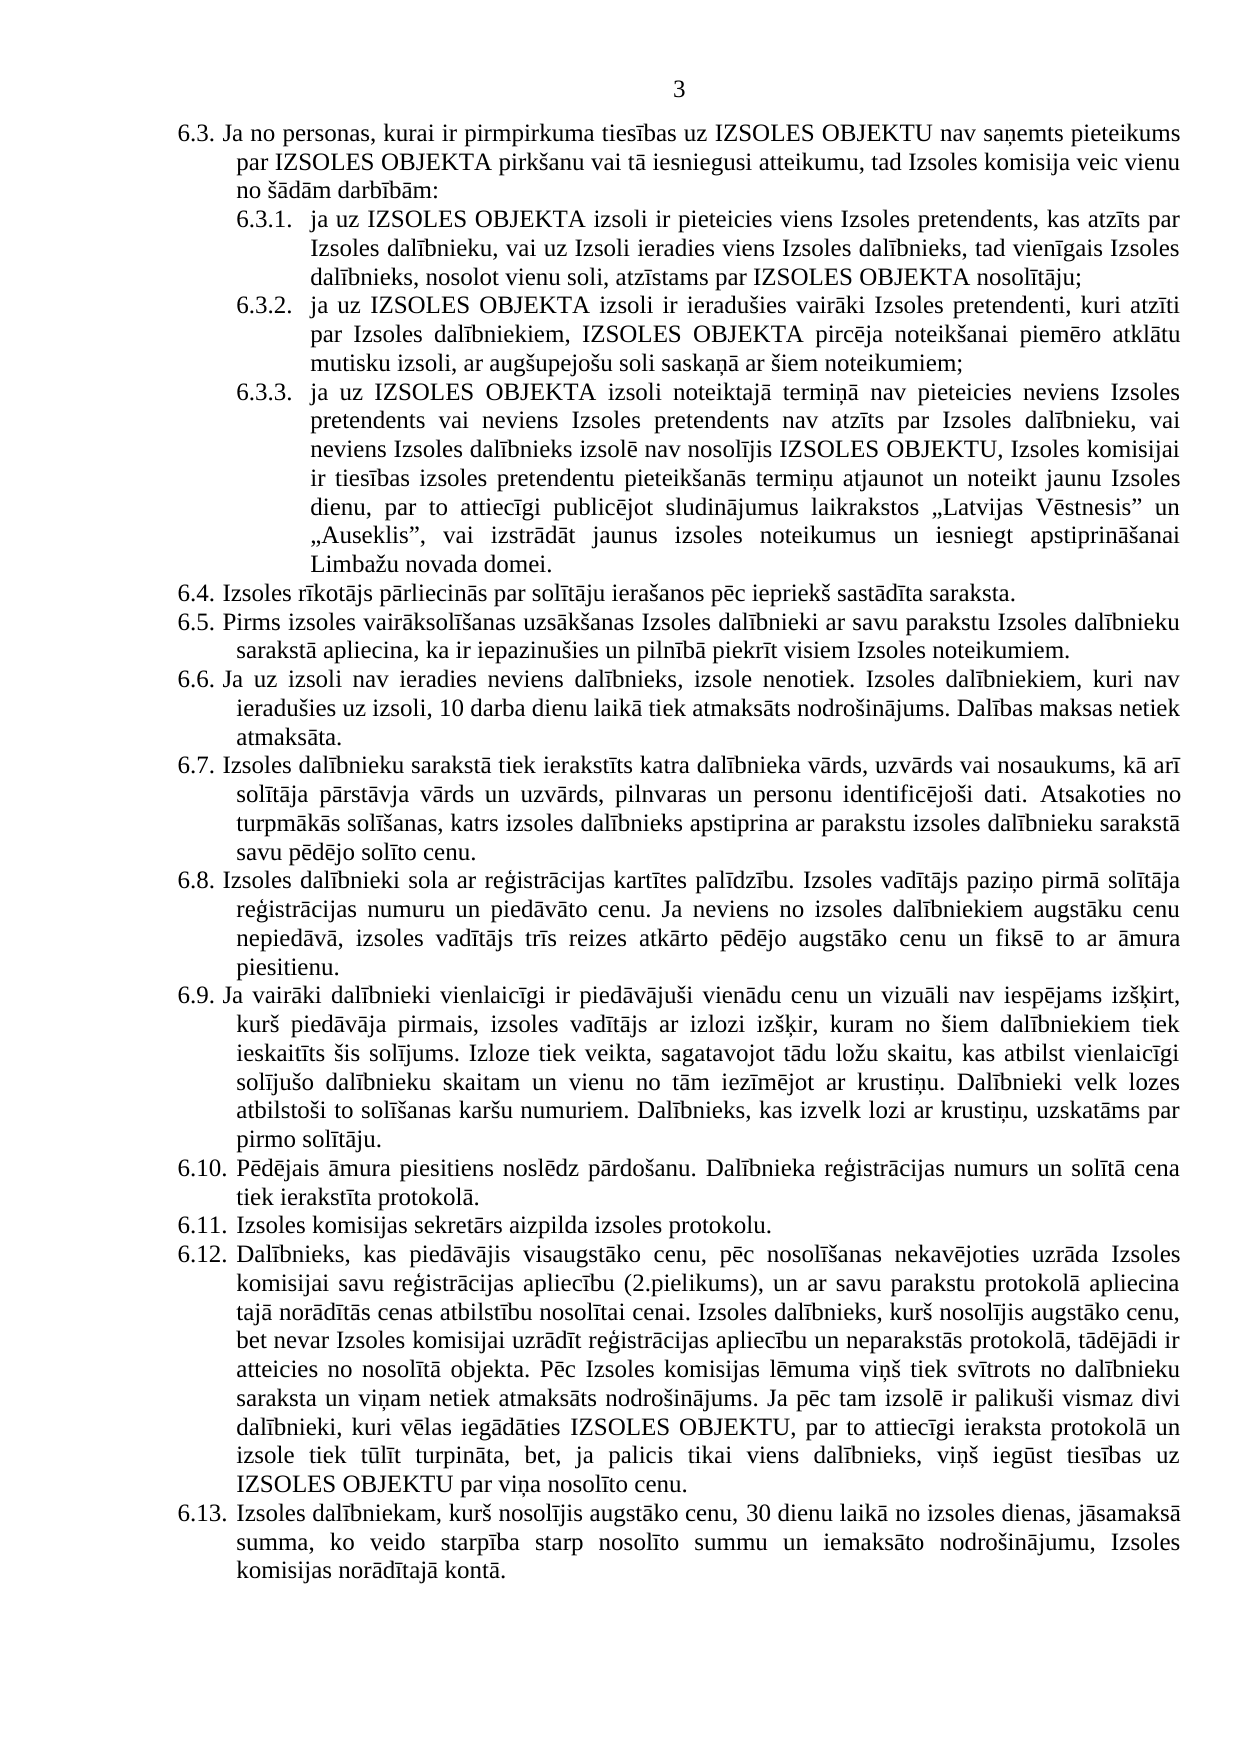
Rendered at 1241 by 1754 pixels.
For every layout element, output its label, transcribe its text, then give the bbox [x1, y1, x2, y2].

list Izsoles dalībnieku sarakstā tiek ierakstīts katra dalībnieka vārds, uzvārds vai nosaukums, kā arī solītāja pārstāvja vārds un uzvārds, pilnvaras un personu identificējoši dati. Atsakoties no turpmākās solīšanas, katrs izsoles dalībnieks apstiprina ar parakstu izsoles dalībnieku sarakstā savu pēdējo solīto cenu. [177, 751, 1181, 866]
list Ja uz izsoli nav ieradies neviens dalībnieks, izsole nenotiek. Izsoles dalībniekiem, kuri nav ieradušies uz izsoli, 10 darba dienu laikā tiek atmaksāts nodrošinājums. Dalības maksas netiek atmaksāta. [177, 664, 1181, 751]
list ja uz IZSOLES OBJEKTA izsoli noteiktajā termiņā nav pieteicies neviens Izsoles pretendents vai neviens Izsoles pretendents nav atzīts par Izsoles dalībnieku, vai neviens Izsoles dalībnieks izsolē nav nosolījis IZSOLES OBJEKTU, Izsoles komisijai ir tiesības izsoles pretendentu pieteikšanās termiņu atjaunot un noteikt jaunu Izsoles dienu, par to attiecīgi publicējot sludinājumus laikrakstos „Latvijas Vēstnesis” un „Auseklis”, vai izstrādāt jaunus izsoles noteikumus un iesniegt apstiprināšanai Limbažu novada domei. [236, 377, 1181, 578]
list Pirms izsoles vairāksolīšanas uzsākšanas Izsoles dalībnieki ar savu parakstu Izsoles dalībnieku sarakstā apliecina, ka ir iepazinušies un pilnībā piekrīt visiem Izsoles noteikumiem. [177, 607, 1181, 664]
list Izsoles komisijas sekretārs aizpilda izsoles protokolu. [177, 1211, 1181, 1239]
list ja uz IZSOLES OBJEKTA izsoli ir pieteicies viens Izsoles pretendents, kas atzīts par Izsoles dalībnieku, vai uz Izsoli ieradies viens Izsoles dalībnieks, tad vienīgais Izsoles dalībnieks, nosolot vienu soli, atzīstams par IZSOLES OBJEKTA nosolītāju; [236, 204, 1181, 291]
list Ja vairāki dalībnieki vienlaicīgi ir piedāvājuši vienādu cenu un vizuāli nav iespējams izšķirt, kurš piedāvāja pirmais, izsoles vadītājs ar izlozi izšķir, kuram no šiem dalībniekiem tiek ieskaitīts šis solījums. Izloze tiek veikta, sagatavojot tādu ložu skaitu, kas atbilst vienlaicīgi solījušo dalībnieku skaitam un vienu no tām iezīmējot ar krustiņu. Dalībnieki velk lozes atbilstoši to solīšanas karšu numuriem. Dalībnieks, kas izvelk lozi ar krustiņu, uzskatāms par pirmo solītāju. [177, 981, 1181, 1153]
list Izsoles rīkotājs pārliecinās par solītāju ierašanos pēc iepriekš sastādīta saraksta. [177, 578, 1181, 607]
list Izsoles dalībniekam, kurš nosolījis augstāko cenu, 30 dienu laikā no izsoles dienas, jāsamaksā summa, ko veido starpība starp nosolīto summu un iemaksāto nodrošinājumu, Izsoles komisijas norādītajā kontā. [177, 1498, 1181, 1584]
list Pēdējais āmura piesitiens noslēdz pārdošanu. Dalībnieka reģistrācijas numurs un solītā cena tiek ierakstīta protokolā. [177, 1153, 1181, 1211]
list ja uz IZSOLES OBJEKTA izsoli ir ieradušies vairāki Izsoles pretendenti, kuri atzīti par Izsoles dalībniekiem, IZSOLES OBJEKTA pircēja noteikšanai piemēro atklātu mutisku izsoli, ar augšupejošu soli saskaņā ar šiem noteikumiem; [236, 291, 1181, 377]
list Izsoles dalībnieki sola ar reģistrācijas kartītes palīdzību. Izsoles vadītājs paziņo pirmā solītāja reģistrācijas numuru un piedāvāto cenu. Ja neviens no izsoles dalībniekiem augstāku cenu nepiedāvā, izsoles vadītājs trīs reizes atkārto pēdējo augstāko cenu un fiksē to ar āmura piesitienu. [177, 866, 1181, 981]
list Dalībnieks, kas piedāvājis visaugstāko cenu, pēc nosolīšanas nekavējoties uzrāda Izsoles komisijai savu reģistrācijas apliecību (2.pielikums), un ar savu parakstu protokolā apliecina tajā norādītās cenas atbilstību nosolītai cenai. Izsoles dalībnieks, kurš nosolījis augstāko cenu, bet nevar Izsoles komisijai uzrādīt reģistrācijas apliecību un neparakstās protokolā, tādējādi ir atteicies no nosolītā objekta. Pēc Izsoles komisijas lēmuma viņš tiek svītrots no dalībnieku saraksta un viņam netiek atmaksāts nodrošinājums. Ja pēc tam izsolē ir palikuši vismaz divi dalībnieki, kuri vēlas iegādāties izsoles objektu, par to attiecīgi ieraksta protokolā un izsole tiek tūlīt turpināta, bet, ja palicis tikai viens dalībnieks, viņš iegūst tiesības uz izsoles objektu par viņa nosolīto cenu. [177, 1239, 1181, 1498]
list Ja no personas, kurai ir pirmpirkuma tiesības uz IZSOLES OBJEKTU nav saņemts pieteikums par IZSOLES OBJEKTA pirkšanu vai tā iesniegusi atteikumu, tad Izsoles komisija veic vienu no šādām darbībām: [177, 118, 1181, 204]
